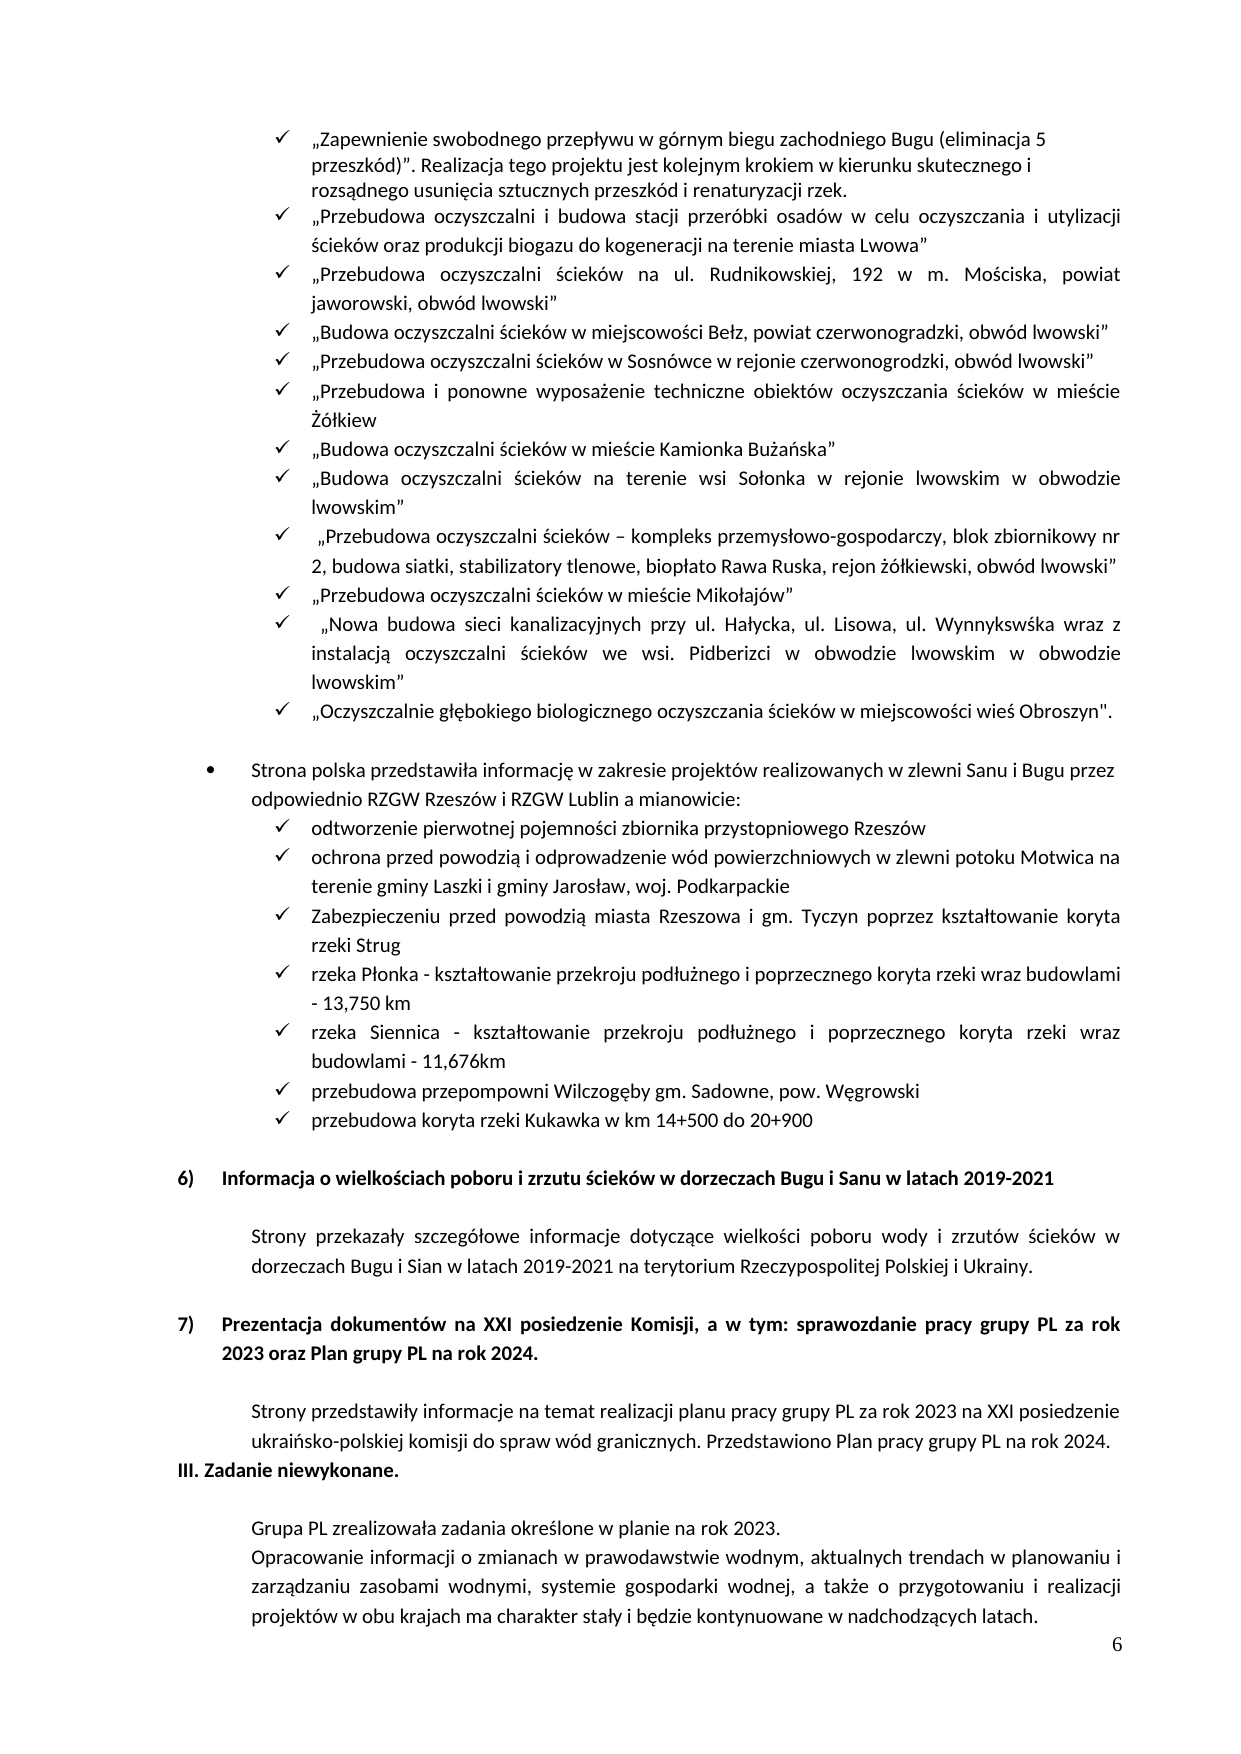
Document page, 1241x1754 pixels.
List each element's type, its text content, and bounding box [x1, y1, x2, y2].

text Strony przekazały szczegółowe informacje dotyczące wielkości poboru wody i zrzutów ścieków w dorzeczach Bugu i Sian w latach 2019-2021 na terytorium Rzeczypospolitej Polskiej i Ukrainy. [251, 1224, 1122, 1278]
list „Przebudowa oczyszczalni ścieków w mieście Mikołajów” [274, 582, 1122, 607]
list „Przebudowa oczyszczalni ścieków na ul. Rudnikowskiej, 192 w m. Mościska, powiat jaworowski, obwód lwowski” [274, 261, 1122, 316]
text III. Zadanie niewykonane. [177, 1457, 1122, 1482]
list rzeka Siennica - kształtowanie przekroju podłużnego i poprzecznego koryta rzeki wraz budowlami - 11,676km [274, 1019, 1122, 1074]
list ochrona przed powodzią i odprowadzenie wód powierzchniowych w zlewni potoku Motwica na terenie gminy Laszki i gminy Jarosław, woj. Podkarpackie [274, 844, 1122, 899]
list „Budowa oczyszczalni ścieków na terenie wsi Sołonka w rejonie lwowskim w obwodzie lwowskim” [274, 465, 1122, 520]
list „Przebudowa oczyszczalni ścieków w Sosnówce w rejonie czerwonogrodzki, obwód lwowski” [274, 349, 1122, 374]
list odtworzenie pierwotnej pojemności zbiornika przystopniowego Rzeszów [274, 815, 1122, 841]
list Strona polska przedstawiła informację w zakresie projektów realizowanych w zlewni Sanu i Bugu przez odpowiednio RZGW Rzeszów i RZGW Lublin a mianowicie: [207, 757, 1122, 812]
list przebudowa koryta rzeki Kukawka w km 14+500 do 20+900 [274, 1107, 1122, 1132]
text Grupa PL zrealizowała zadania określone w planie na rok 2023. [251, 1515, 1122, 1541]
list rzeka Płonka - kształtowanie przekroju podłużnego i poprzecznego koryta rzeki wraz budowlami - 13,750 km [274, 961, 1122, 1016]
list „Zapewnienie swobodnego przepływu w górnym biegu zachodniego Bugu (eliminacja 5 przeszkód)”. Realizacja tego projektu jest kolejnym krokiem w kierunku skutecznego i rozsądnego usunięcia sztucznych przeszkód i renaturyzacji rzek. [274, 127, 1122, 203]
list „Przebudowa oczyszczalni i budowa stacji przeróbki osadów w celu oczyszczania i utylizacji ścieków oraz produkcji biogazu do kogeneracji na terenie miasta Lwowa” [274, 203, 1122, 257]
list „Budowa oczyszczalni ścieków w mieście Kamionka Bużańska” [274, 436, 1122, 462]
text Strony przedstawiły informacje na temat realizacji planu pracy grupy PL za rok 2023 na XXI posiedzenie ukraińsko-polskiej komisji do spraw wód granicznych. Przedstawiono Plan pracy grupy PL na rok 2024. [251, 1399, 1122, 1453]
list Informacja o wielkościach poboru i zrzutu ścieków w dorzeczach Bugu i Sanu w latach 2019-2021 [177, 1165, 1122, 1191]
list „Oczyszczalnie głębokiego biologicznego oczyszczania ścieków w miejscowości wieś Obroszyn". [274, 699, 1122, 724]
list „Nowa budowa sieci kanalizacyjnych przy ul. Hałycka, ul. Lisowa, ul. Wynnykswśka wraz z instalacją oczyszczalni ścieków we wsi. Pidberizci w obwodzie lwowskim w obwodzie lwowskim” [274, 611, 1122, 695]
list Prezentacja dokumentów na XХІ posiedzenie Komisji, a w tym: sprawozdanie pracy grupy PL za rok 2023 oraz Plan grupy PL na rok 2024. [177, 1311, 1122, 1366]
list „Budowa oczyszczalni ścieków w miejscowości Bełz, powiat czerwonogradzki, obwód lwowski” [274, 319, 1122, 345]
text Opracowanie informacji o zmianach w prawodawstwie wodnym, aktualnych trendach w planowaniu i zarządzaniu zasobami wodnymi, systemie gospodarki wodnej, a także o przygotowaniu i realizacji projektów w obu krajach ma charakter stały i będzie kontynuowane w nadchodzących latach. [251, 1544, 1122, 1628]
list „Przebudowa oczyszczalni ścieków – kompleks przemysłowo-gospodarczy, blok zbiornikowy nr 2, budowa siatki, stabilizatory tlenowe, biopłato Rawa Ruska, rejon żółkiewski, obwód lwowski” [274, 524, 1122, 578]
list „Przebudowa i ponowne wyposażenie techniczne obiektów oczyszczania ścieków w mieście Żółkiew [274, 378, 1122, 432]
list przebudowa przepompowni Wilczogęby gm. Sadowne, pow. Węgrowski [274, 1078, 1122, 1103]
list Zabezpieczeniu przed powodzią miasta Rzeszowa i gm. Tyczyn poprzez kształtowanie koryta rzeki Strug [274, 903, 1122, 957]
